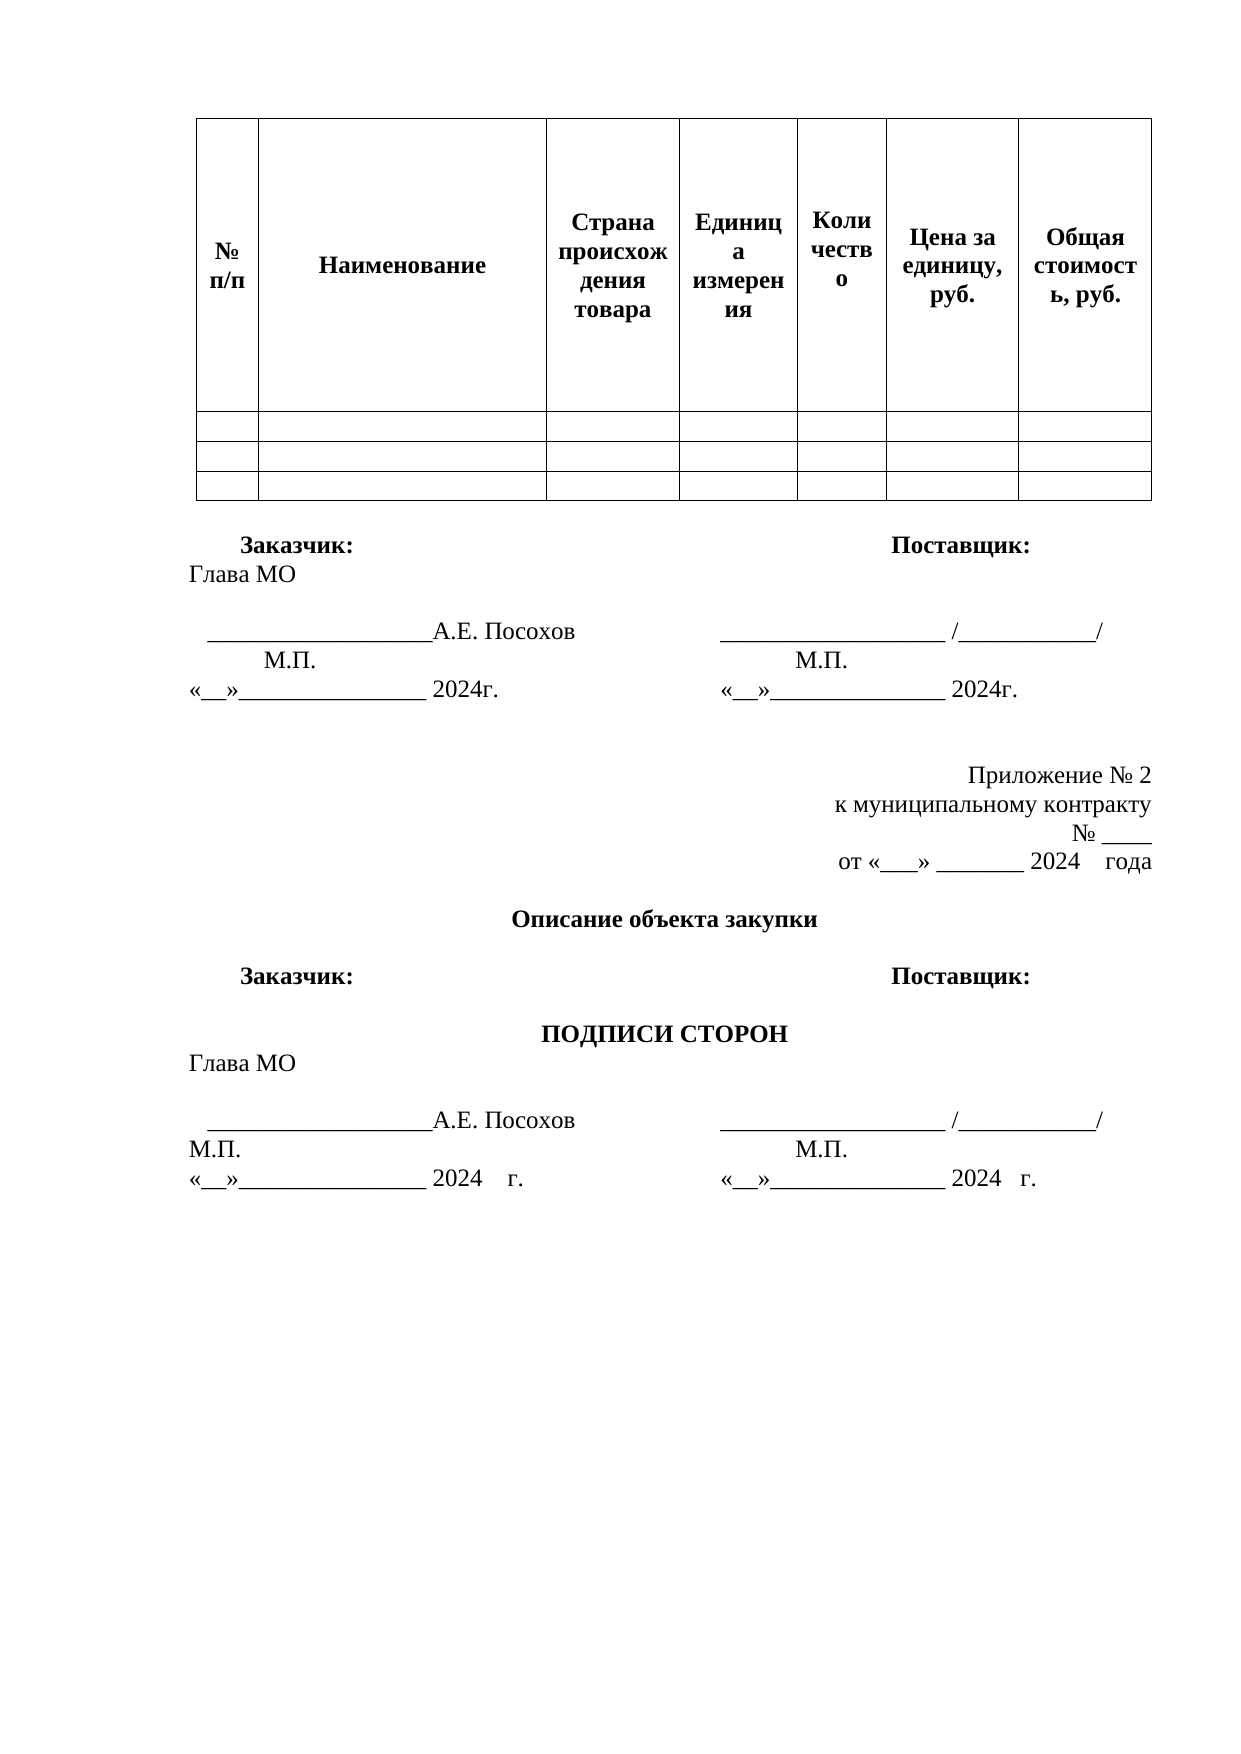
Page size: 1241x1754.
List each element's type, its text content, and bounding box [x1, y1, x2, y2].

table_cell [1019, 442, 1151, 471]
table_cell [197, 412, 258, 441]
text к муниципальному контракту [177, 789, 1152, 818]
table_cell [547, 442, 679, 471]
table_cell [259, 412, 546, 441]
table_header Наименование [259, 119, 546, 411]
table_cell [197, 472, 258, 500]
table_cell [887, 472, 1018, 500]
table_header Общая стоимость, руб. [1019, 119, 1151, 411]
table_header Глава МО __________________А.Е. Посохов М.П. «__»_______________ 2024г. [177, 559, 709, 703]
table_header Единица измерения [680, 119, 797, 411]
table_cell [680, 472, 797, 500]
table_header __________________ /___________/ М.П. «__»______________ 2024г. [709, 559, 1167, 703]
table_cell [547, 472, 679, 500]
table_cell [1019, 472, 1151, 500]
table_cell [887, 412, 1018, 441]
text ПОДПИСИ СТОРОН [177, 1019, 1152, 1048]
table_header __________________ /___________/ М.П. «__»______________ 2024 г. [709, 1048, 1167, 1191]
table_cell [798, 472, 886, 500]
table_header Количество [798, 119, 886, 411]
table_cell [1019, 412, 1151, 441]
table_header № п/п [197, 119, 258, 411]
table_cell [798, 442, 886, 471]
table_cell [887, 442, 1018, 471]
text от «___» _______ 2024 года [177, 846, 1152, 875]
text Заказчик: Поставщик: [177, 530, 1152, 559]
table_cell [197, 442, 258, 471]
table_header Страна происхождения товара [547, 119, 679, 411]
text Приложение № 2 [177, 760, 1152, 789]
text № ____ [177, 818, 1152, 846]
text Заказчик: Поставщик: [177, 961, 1152, 990]
table_cell [680, 442, 797, 471]
table_header Цена за единицу, руб. [887, 119, 1018, 411]
table_header Глава МО __________________А.Е. Посохов М.П. «__»_______________ 2024 г. [177, 1048, 709, 1191]
table_cell [259, 442, 546, 471]
table_cell [259, 472, 546, 500]
table_cell [798, 412, 886, 441]
text Описание объекта закупки [177, 904, 1152, 933]
table_cell [547, 412, 679, 441]
table_cell [680, 412, 797, 441]
